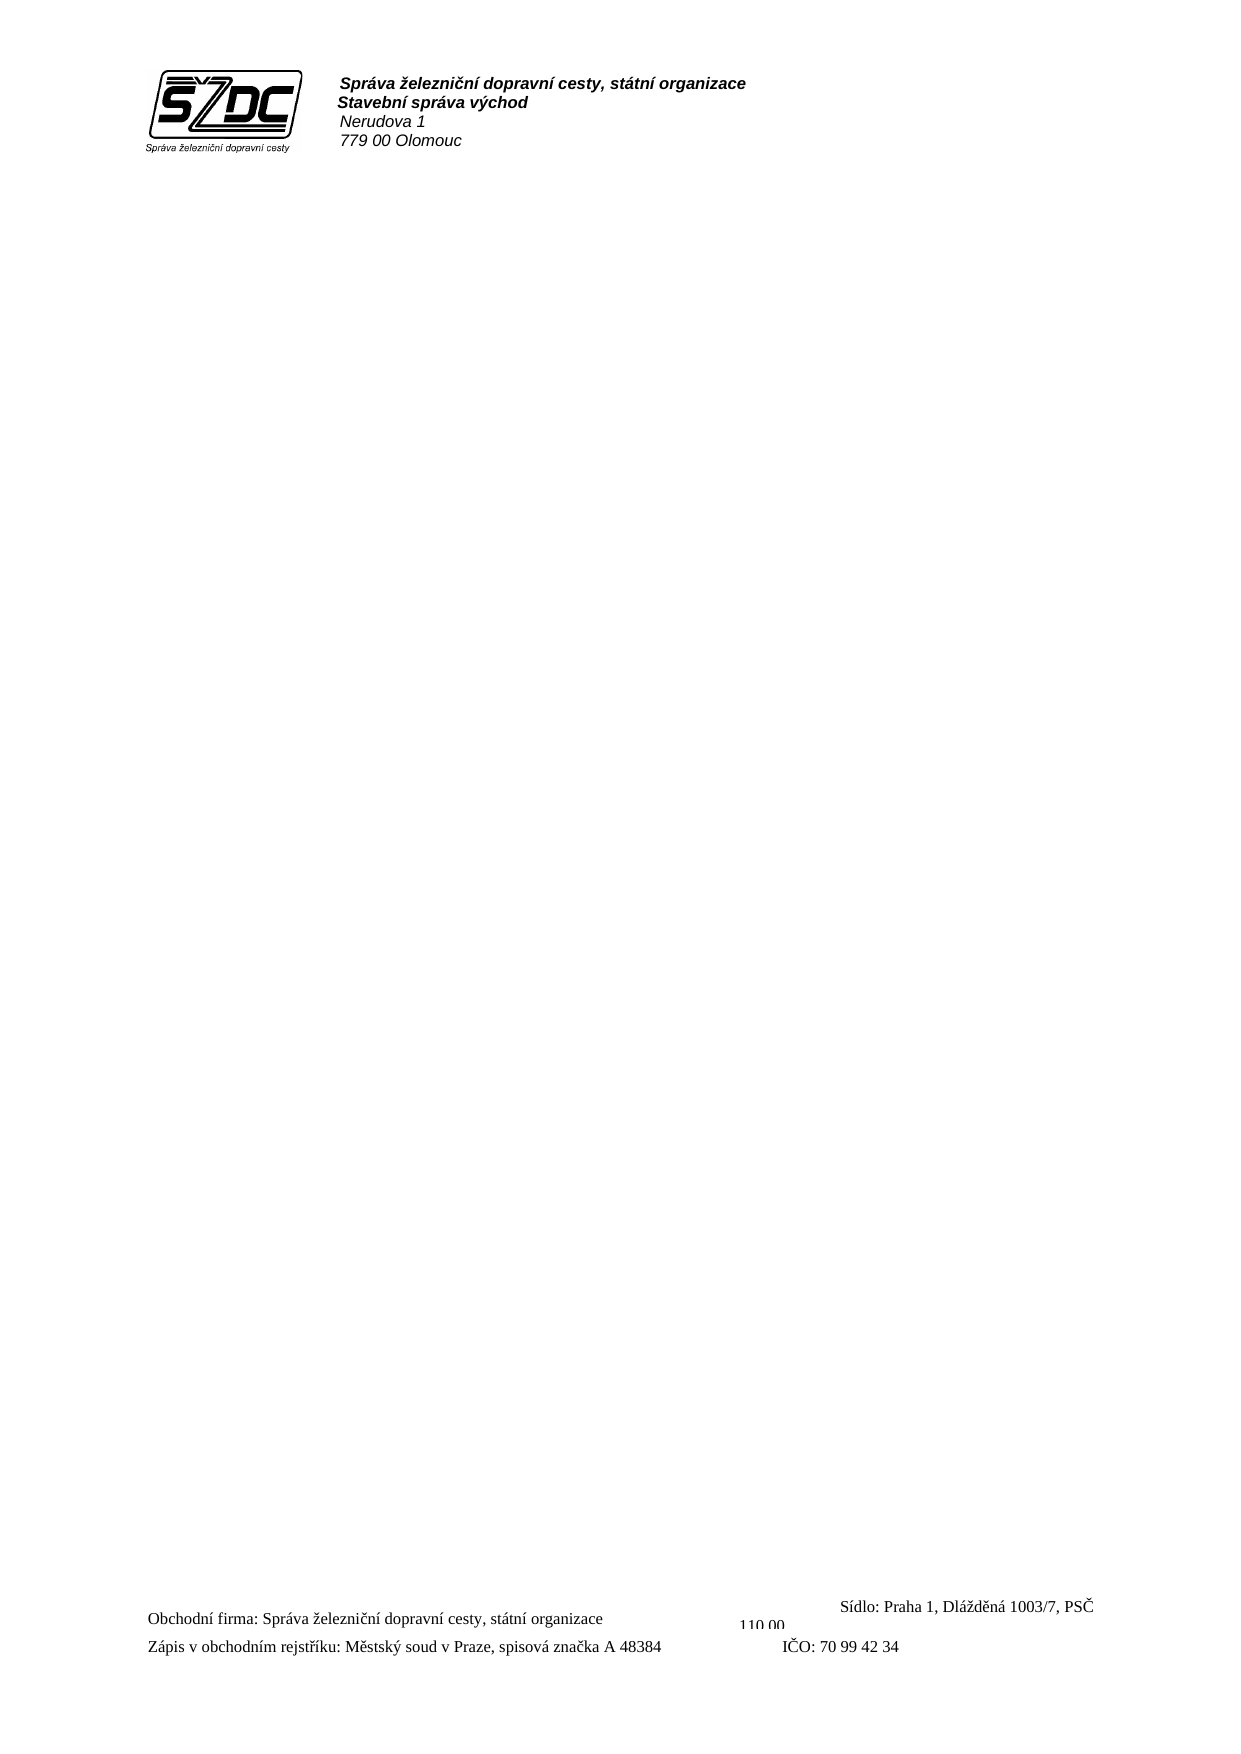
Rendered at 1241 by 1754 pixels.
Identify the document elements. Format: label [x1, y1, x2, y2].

picture [145, 69, 303, 153]
